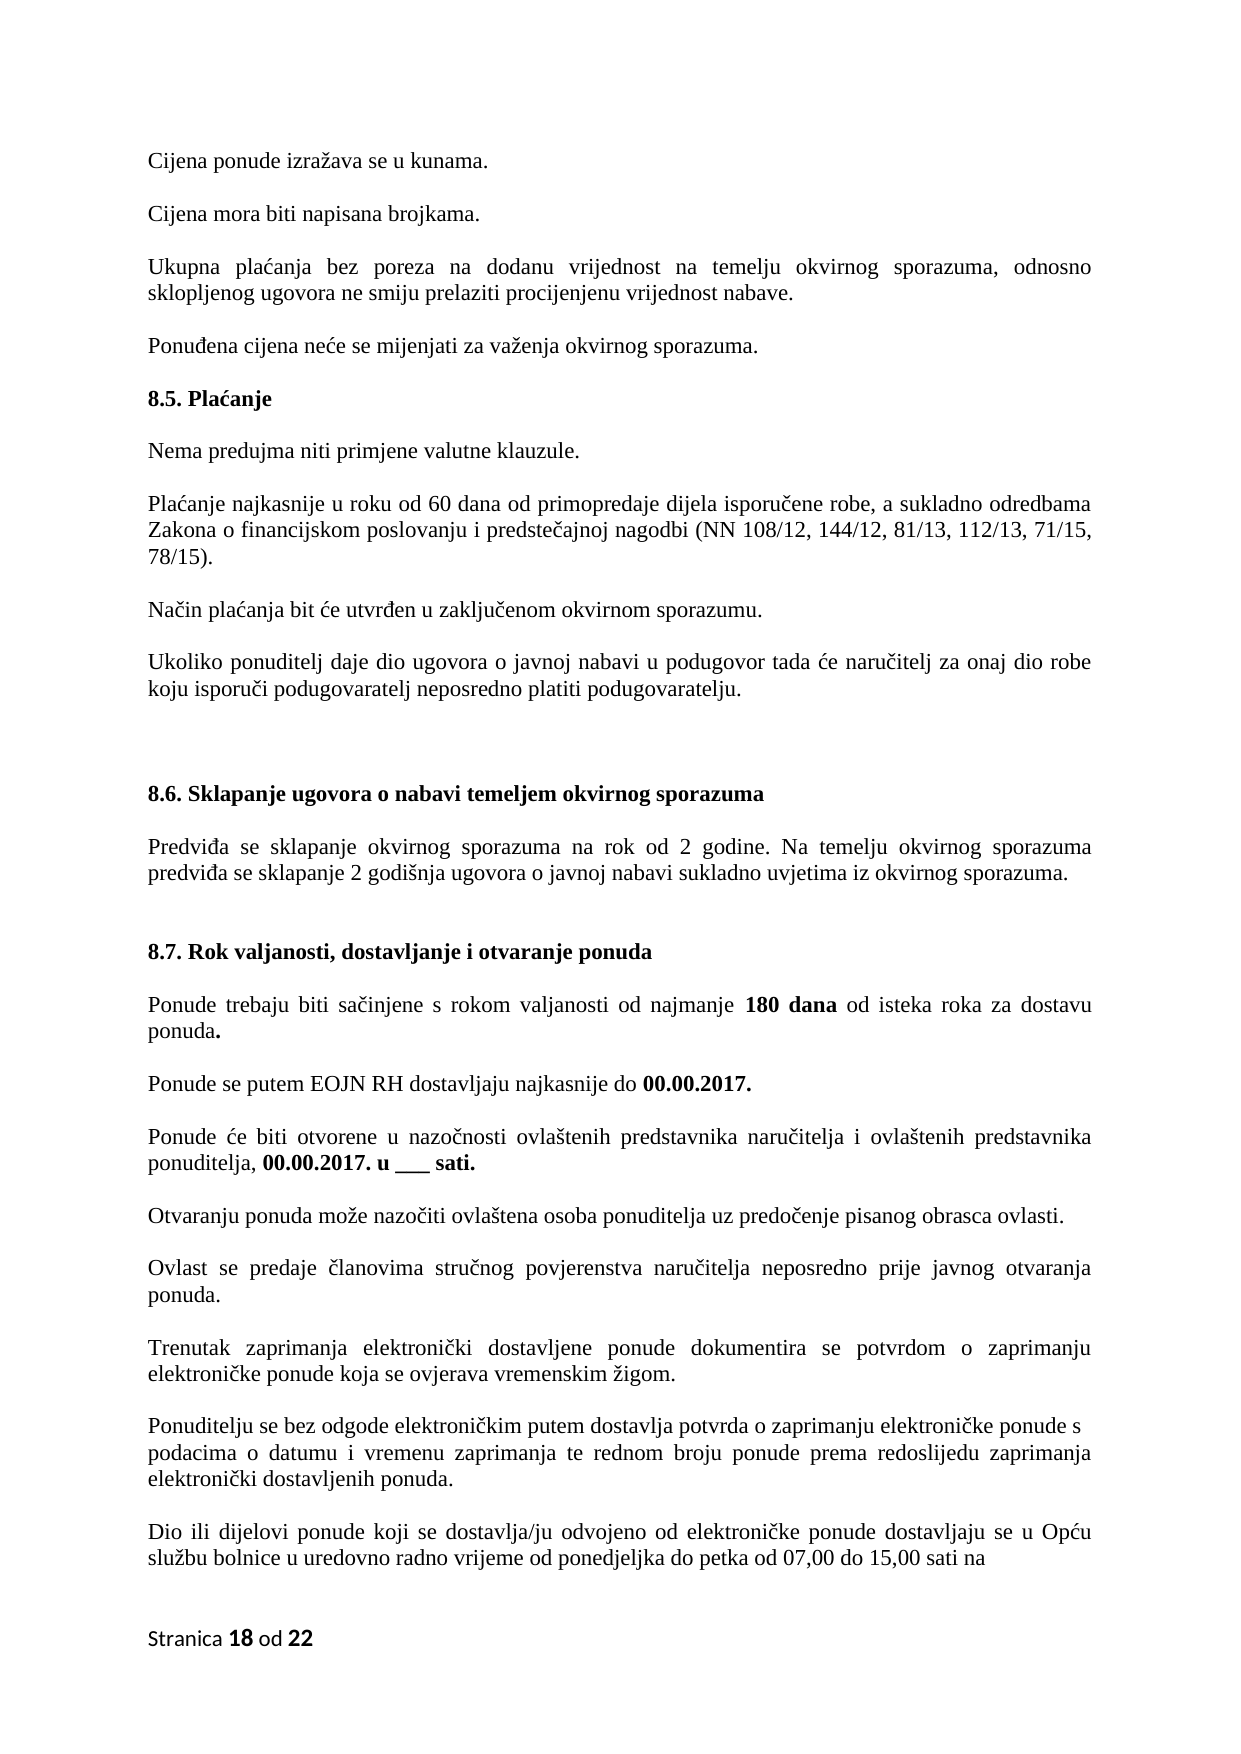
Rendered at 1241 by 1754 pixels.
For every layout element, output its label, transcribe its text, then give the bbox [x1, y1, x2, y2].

text Dio ili dijelovi ponude koji se dostavlja/ju odvojeno od elektroničke ponude dostavljaju se u Opću službu bolnice u uredovno radno vrijeme od ponedjeljka do petka od 07,00 do 15,00 sati na [148, 1518, 1093, 1571]
text Otvaranju ponuda može nazočiti ovlaštena osoba ponuditelja uz predočenje pisanog obrasca ovlasti. [148, 1202, 1093, 1228]
text Način plaćanja bit će utvrđen u zaključenom okvirnom sporazumu. [148, 596, 1093, 622]
text Cijena ponude izražava se u kunama. [148, 148, 1093, 174]
text podacima o datumu i vremenu zaprimanja te rednom broju ponude prema redoslijedu zaprimanja elektronički dostavljenih ponuda. [148, 1439, 1093, 1492]
text Ponuditelju se bez odgode elektroničkim putem dostavlja potvrda o zaprimanju elektroničke ponude s [148, 1413, 1093, 1439]
text Trenutak zaprimanja elektronički dostavljene ponude dokumentira se potvrdom o zaprimanju elektroničke ponude koja se ovjerava vremenskim žigom. [148, 1333, 1093, 1386]
text Ponude će biti otvorene u nazočnosti ovlaštenih predstavnika naručitelja i ovlaštenih predstavnika ponuditelja, 00.00.2017. u ___ sati. [148, 1123, 1093, 1175]
text Ukupna plaćanja bez poreza na dodanu vrijednost na temelju okvirnog sporazuma, odnosno sklopljenog ugovora ne smiju prelaziti procijenjenu vrijednost nabave. [148, 253, 1093, 306]
text Nema predujma niti primjene valutne klauzule. [148, 437, 1093, 464]
text Predviđa se sklapanje okvirnog sporazuma na rok od 2 godine. Na temelju okvirnog sporazuma predviđa se sklapanje 2 godišnja ugovora o javnoj nabavi sukladno uvjetima iz okvirnog sporazuma. [148, 833, 1093, 886]
text Ponuđena cijena neće se mijenjati za važenja okvirnog sporazuma. [148, 332, 1093, 358]
text 8.7. Rok valjanosti, dostavljanje i otvaranje ponuda [148, 938, 1093, 964]
text Ovlast se predaje članovima stručnog povjerenstva naručitelja neposredno prije javnog otvaranja ponuda. [148, 1254, 1093, 1307]
text Ponude trebaju biti sačinjene s rokom valjanosti od najmanje 180 dana od isteka roka za dostavu ponuda. [148, 991, 1093, 1044]
text Ukoliko ponuditelj daje dio ugovora o javnoj nabavi u podugovor tada će naručitelj za onaj dio robe koju isporuči podugovaratelj neposredno platiti podugovaratelju. [148, 648, 1093, 701]
text 8.5. Plaćanje [148, 385, 1093, 411]
text 8.6. Sklapanje ugovora o nabavi temeljem okvirnog sporazuma [148, 780, 1093, 806]
text Plaćanje najkasnije u roku od 60 dana od primopredaje dijela isporučene robe, a sukladno odredbama Zakona o financijskom poslovanju i predstečajnoj nagodbi (NN 108/12, 144/12, 81/13, 112/13, 71/15, 78/15). [148, 490, 1093, 569]
text Ponude se putem EOJN RH dostavljaju najkasnije do 00.00.2017. [148, 1070, 1093, 1096]
text Cijena mora biti napisana brojkama. [148, 200, 1093, 227]
